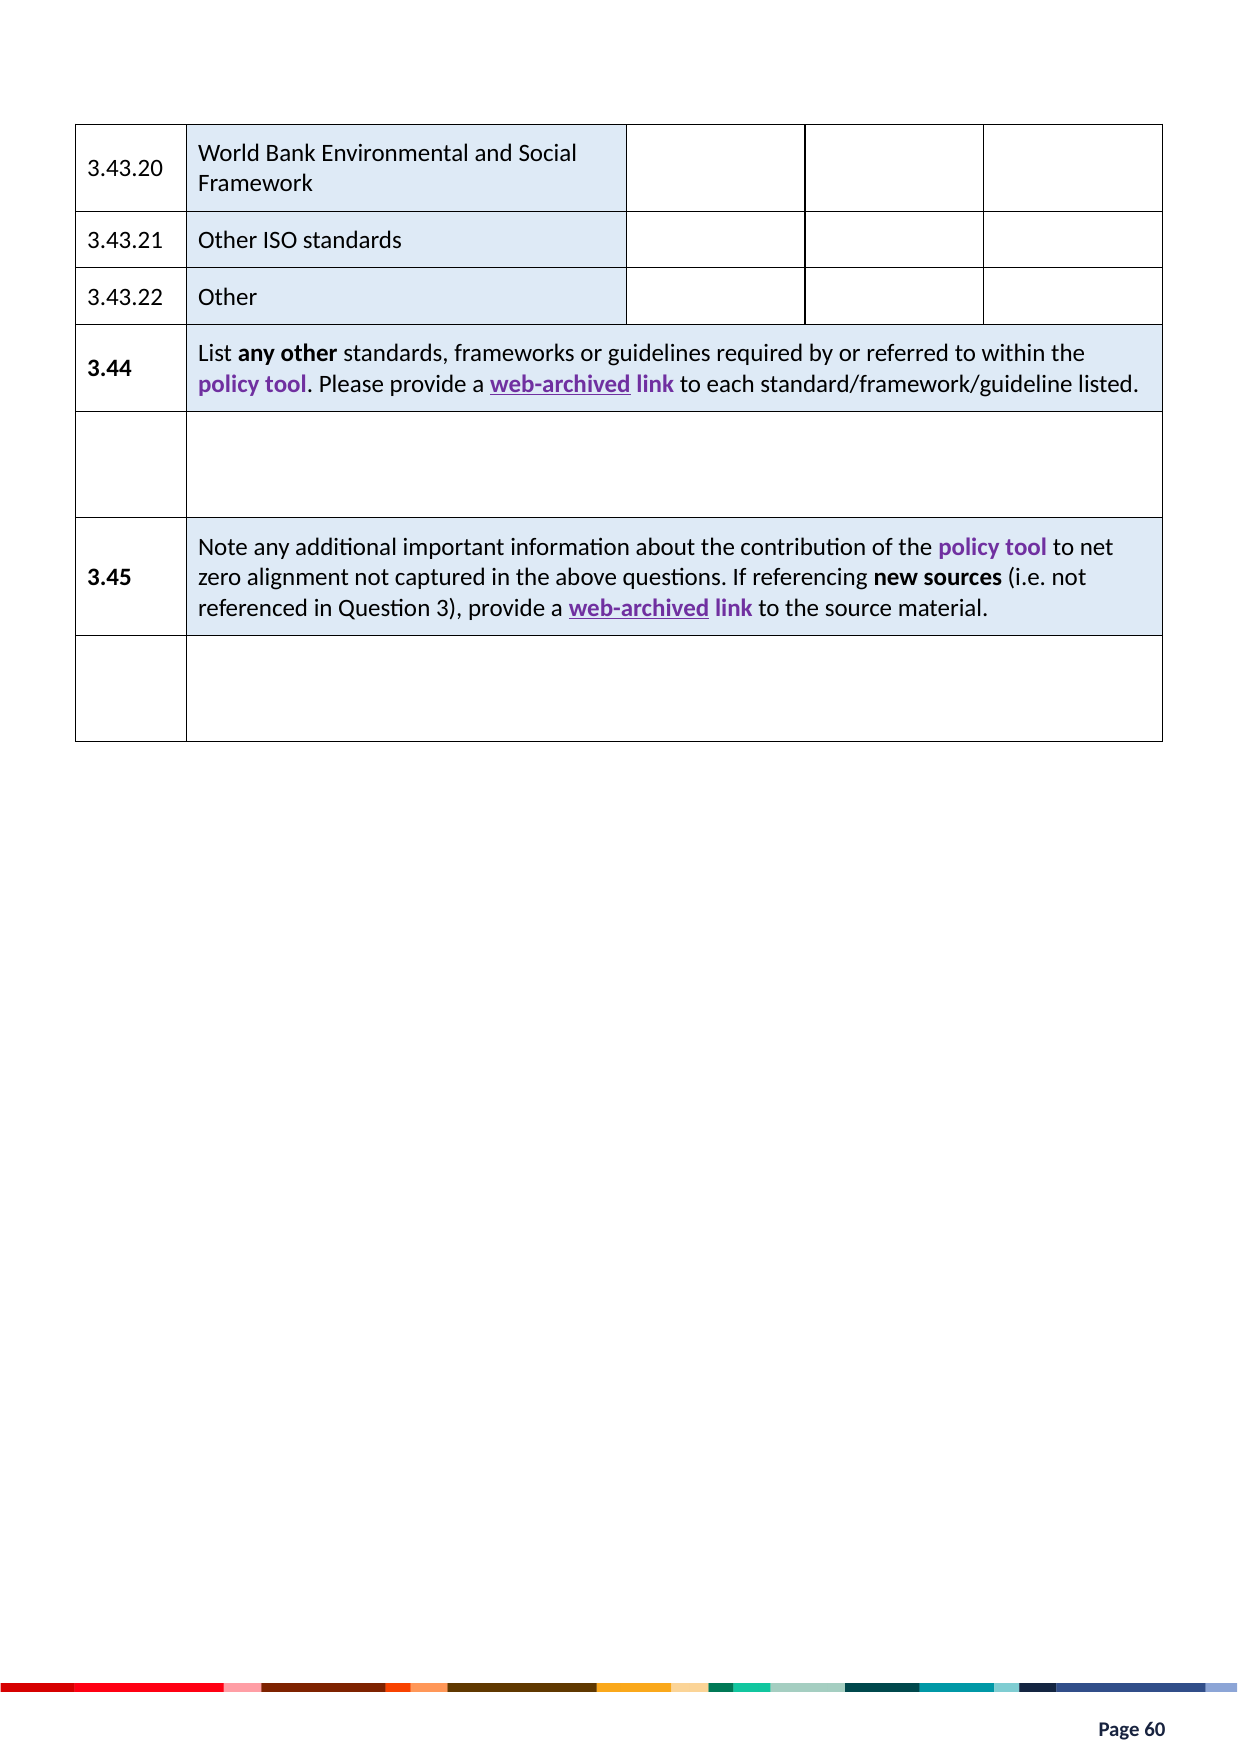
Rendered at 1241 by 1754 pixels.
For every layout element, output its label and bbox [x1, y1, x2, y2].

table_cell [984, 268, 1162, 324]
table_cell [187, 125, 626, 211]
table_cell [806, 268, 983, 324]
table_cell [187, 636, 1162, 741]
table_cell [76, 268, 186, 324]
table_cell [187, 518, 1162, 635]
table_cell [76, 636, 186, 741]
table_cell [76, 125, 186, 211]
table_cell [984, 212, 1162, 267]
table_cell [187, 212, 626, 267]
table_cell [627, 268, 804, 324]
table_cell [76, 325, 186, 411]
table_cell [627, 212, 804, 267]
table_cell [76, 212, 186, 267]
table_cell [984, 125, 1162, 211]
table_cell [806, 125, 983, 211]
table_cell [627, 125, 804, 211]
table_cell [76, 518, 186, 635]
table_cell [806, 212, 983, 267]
picture [0, 1683, 1236, 1692]
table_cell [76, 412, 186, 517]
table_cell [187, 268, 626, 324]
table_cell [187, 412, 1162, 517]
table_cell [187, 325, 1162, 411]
